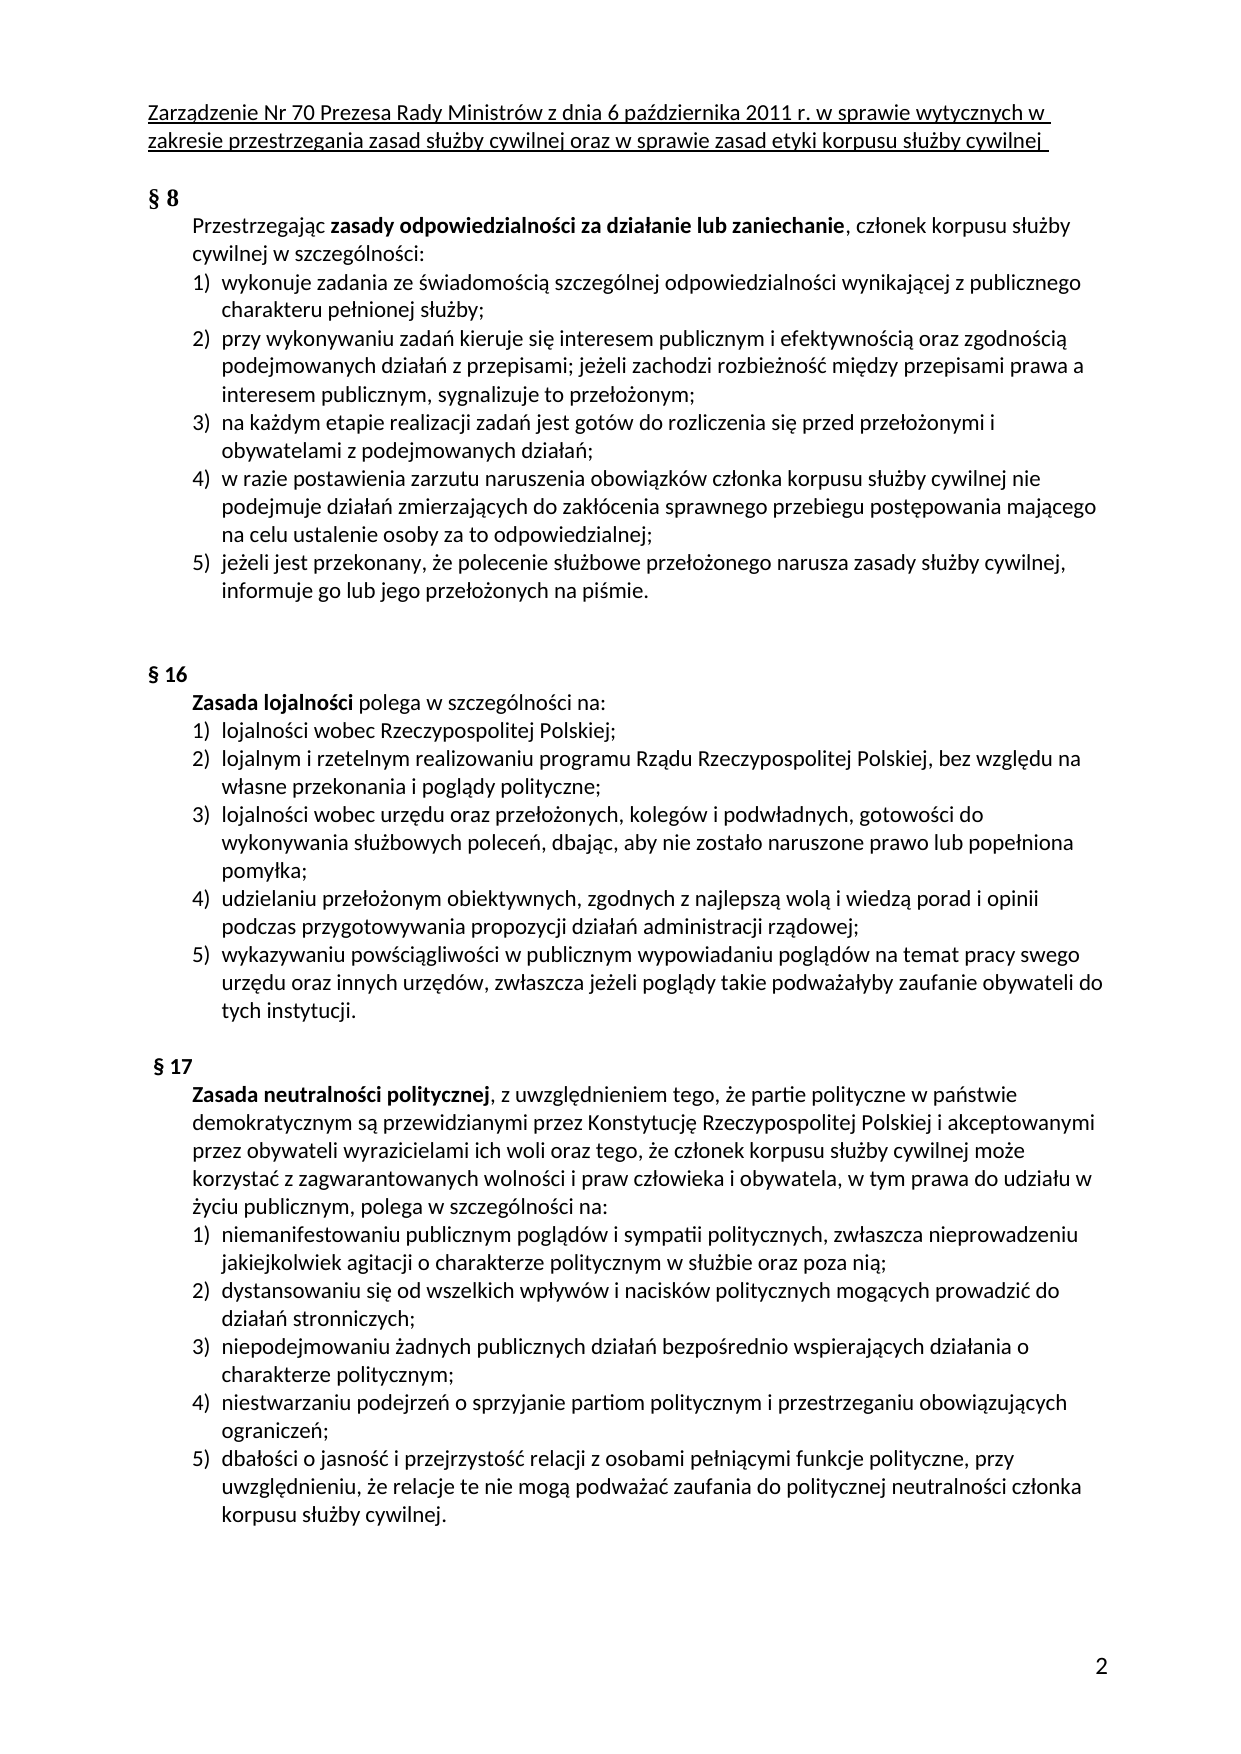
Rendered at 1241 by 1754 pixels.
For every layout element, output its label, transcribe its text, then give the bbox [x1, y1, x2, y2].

text 5) jeżeli jest przekonany, że polecenie służbowe przełożonego narusza zasady służby cywilnej, informuje go lub jego przełożonych na piśmie. [192, 548, 1108, 604]
text 3) niepodejmowaniu żadnych publicznych działań bezpośrednio wspierających działania o charakterze politycznym; [192, 1332, 1108, 1388]
text 4) udzielaniu przełożonym obiektywnych, zgodnych z najlepszą wolą i wiedzą porad i opinii podczas przygotowywania propozycji działań administracji rządowej; [192, 884, 1108, 940]
text § 16 [148, 660, 1108, 688]
text 2) lojalnym i rzetelnym realizowaniu programu Rządu Rzeczypospolitej Polskiej, bez względu na własne przekonania i poglądy polityczne; [192, 744, 1108, 800]
text Zarządzenie Nr 70 Prezesa Rady Ministrów z dnia 6 października 2011 r. w sprawie wytycznych w zakresie przestrzegania zasad służby cywilnej oraz w sprawie zasad etyki korpusu służby cywilnej [148, 98, 1108, 154]
text 5) wykazywaniu powściągliwości w publicznym wypowiadaniu poglądów na temat pracy swego urzędu oraz innych urzędów, zwłaszcza jeżeli poglądy takie podważałyby zaufanie obywateli do tych instytucji. [192, 940, 1108, 1024]
text 4) niestwarzaniu podejrzeń o sprzyjanie partiom politycznym i przestrzeganiu obowiązujących ograniczeń; [192, 1388, 1108, 1444]
text § 8 [148, 183, 1108, 212]
text 4) w razie postawienia zarzutu naruszenia obowiązków członka korpusu służby cywilnej nie podejmuje działań zmierzających do zakłócenia sprawnego przebiegu postępowania mającego na celu ustalenie osoby za to odpowiedzialnej; [192, 464, 1108, 548]
text 3) na każdym etapie realizacji zadań jest gotów do rozliczenia się przed przełożonymi i obywatelami z podejmowanych działań; [192, 408, 1108, 464]
text 3) lojalności wobec urzędu oraz przełożonych, kolegów i podwładnych, gotowości do wykonywania służbowych poleceń, dbając, aby nie zostało naruszone prawo lub popełniona pomyłka; [192, 800, 1108, 884]
text Zasada lojalności polega w szczególności na: [192, 688, 1108, 716]
text Przestrzegając zasady odpowiedzialności za działanie lub zaniechanie, członek korpusu służby cywilnej w szczególności: [192, 212, 1108, 268]
text 5) dbałości o jasność i przejrzystość relacji z osobami pełniącymi funkcje polityczne, przy uwzględnieniu, że relacje te nie mogą podważać zaufania do politycznej neutralności członka korpusu służby cywilnej. [192, 1444, 1108, 1528]
text 2) dystansowaniu się od wszelkich wpływów i nacisków politycznych mogących prowadzić do działań stronniczych; [192, 1276, 1108, 1332]
text 1) lojalności wobec Rzeczypospolitej Polskiej; [192, 716, 1108, 744]
text 1) niemanifestowaniu publicznym poglądów i sympatii politycznych, zwłaszcza nieprowadzeniu jakiejkolwiek agitacji o charakterze politycznym w służbie oraz poza nią; [192, 1220, 1108, 1276]
text § 17 [148, 1052, 1108, 1080]
text 1) wykonuje zadania ze świadomością szczególnej odpowiedzialności wynikającej z publicznego charakteru pełnionej służby; [192, 268, 1108, 324]
text Zasada neutralności politycznej, z uwzględnieniem tego, że partie polityczne w państwie demokratycznym są przewidzianymi przez Konstytucję Rzeczypospolitej Polskiej i akceptowanymi przez obywateli wyrazicielami ich woli oraz tego, że członek korpusu służby cywilnej może korzystać z zagwarantowanych wolności i praw człowieka i obywatela, w tym prawa do udziału w życiu publicznym, polega w szczególności na: [192, 1080, 1108, 1220]
text 2) przy wykonywaniu zadań kieruje się interesem publicznym i efektywnością oraz zgodnością podejmowanych działań z przepisami; jeżeli zachodzi rozbieżność między przepisami prawa a interesem publicznym, sygnalizuje to przełożonym; [192, 324, 1108, 408]
